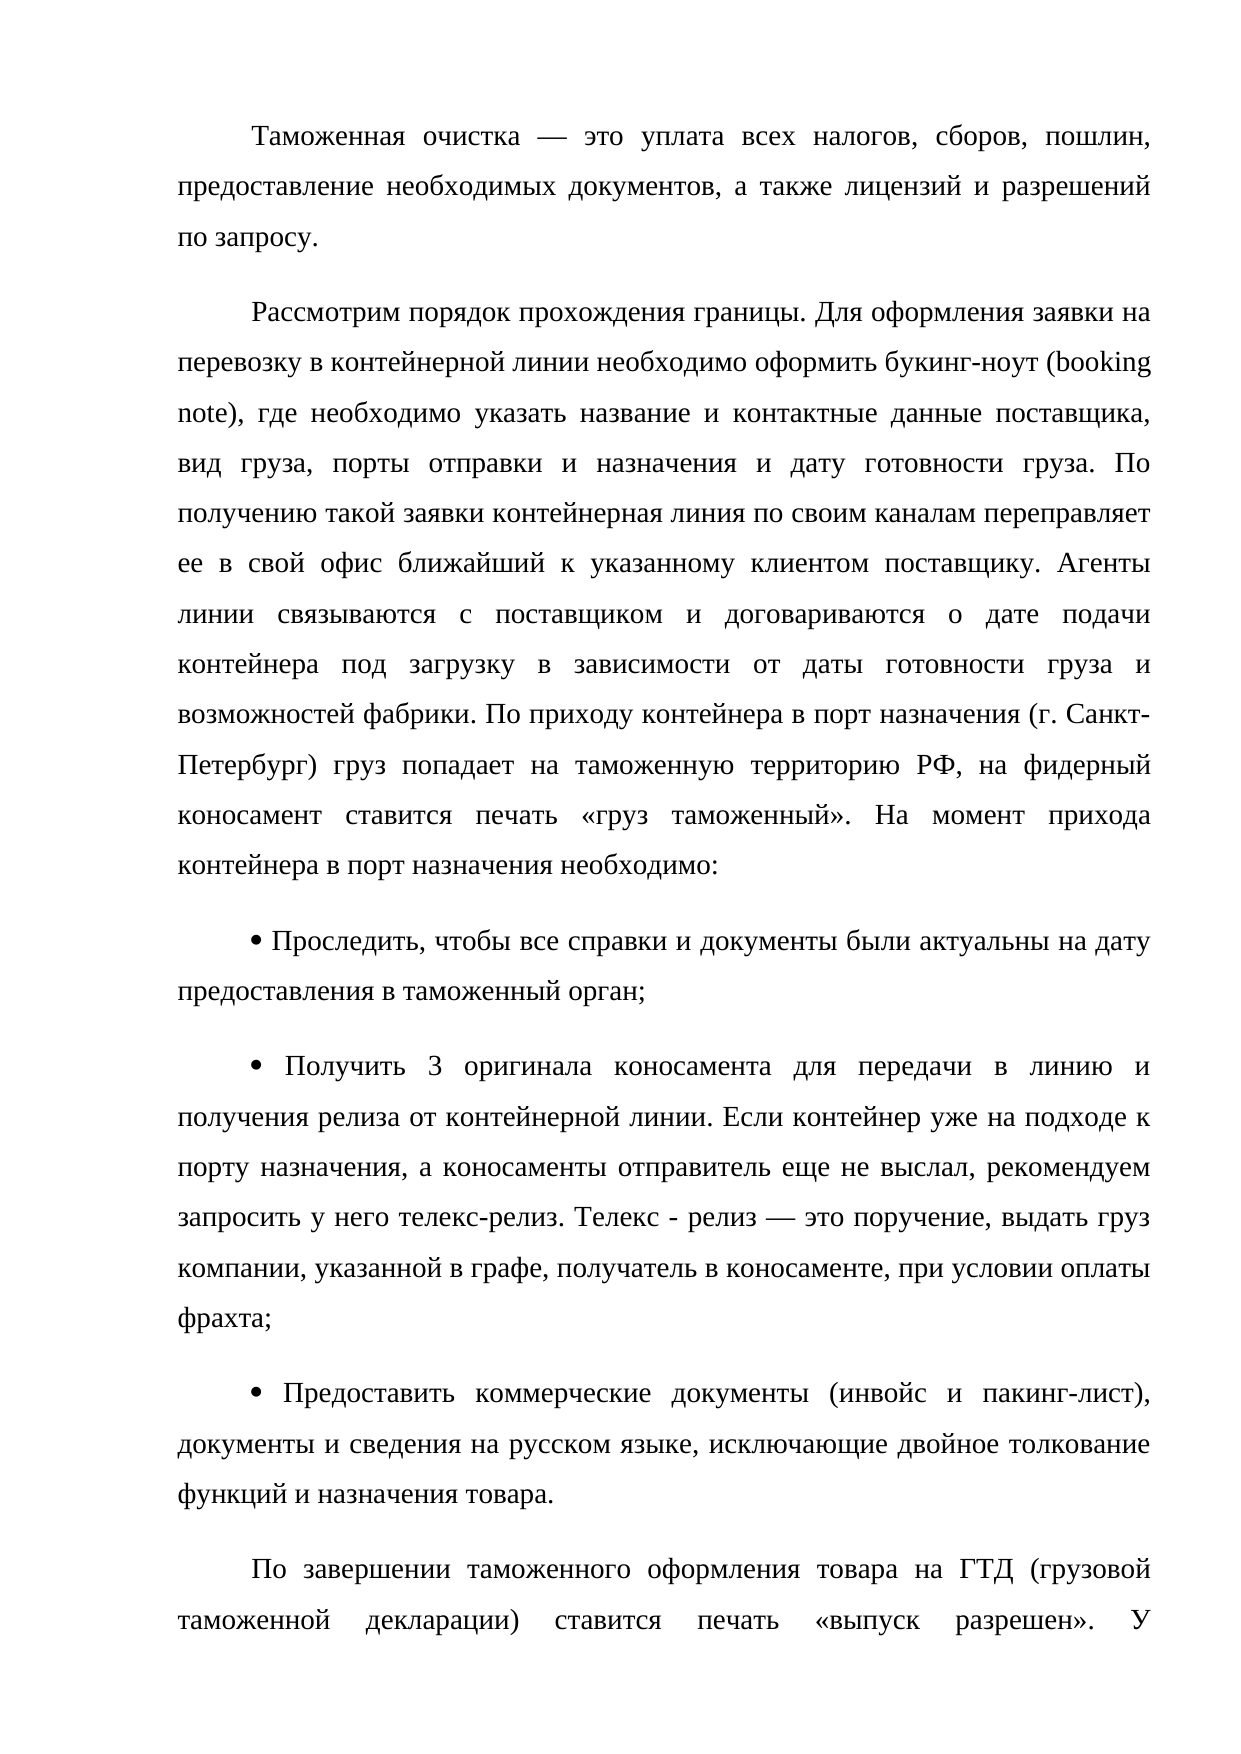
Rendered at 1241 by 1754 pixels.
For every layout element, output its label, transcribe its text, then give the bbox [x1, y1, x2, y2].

text Таможенная очистка — это уплата всех налогов, сборов, пошлин, предоставление необходимых документов, а также лицензий и разрешений по запросу. [177, 202, 1152, 252]
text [177, 1552, 1152, 1635]
text Таможенная очистка — это уплата всех налогов, сборов, пошлин, предоставление необходимых документов, а также лицензий и разрешений по запросу. [177, 118, 1152, 169]
text Предоставить коммерческие документы (инвойс и пакинг-лист), документы и сведения на русском языке, исключающие двойное толкование функций и назначения товара. [177, 1376, 1152, 1510]
text Рассмотрим порядок прохождения границы. Для оформления заявки на перевозку в контейнерной линии необходимо оформить букинг-ноут (booking note), где необходимо указать название и контактные данные поставщика, вид груза, порты отправки и назначения и дату готовности груза. По получению такой заявки контейнерная линия по своим каналам переправляет ее в свой офис ближайший к указанному клиентом поставщику. Агенты линии связываются с поставщиком и договариваются о дате подачи контейнера под загрузку в зависимости от даты готовности груза и возможностей фабрики. По приходу контейнера в порт назначения (г. Санкт-Петербург) груз попадает на таможенную территорию РФ, на фидерный коносамент ставится печать «груз таможенный». На момент прихода контейнера в порт назначения необходимо: [177, 294, 1152, 881]
text Получить 3 оригинала коносамента для передачи в линию и получения релиза от контейнерной линии. Если контейнер уже на подходе к порту назначения, а коносаменты отправитель еще не выслал, рекомендуем запросить у него телекс-релиз. Телекс - релиз — это поручение, выдать груз компании, указанной в графе, получатель в коносаменте, при условии оплаты фрахта; [177, 1048, 1152, 1334]
text Проследить, чтобы все справки и документы были актуальны на дату предоставления в таможенный орган; [177, 923, 1152, 1007]
